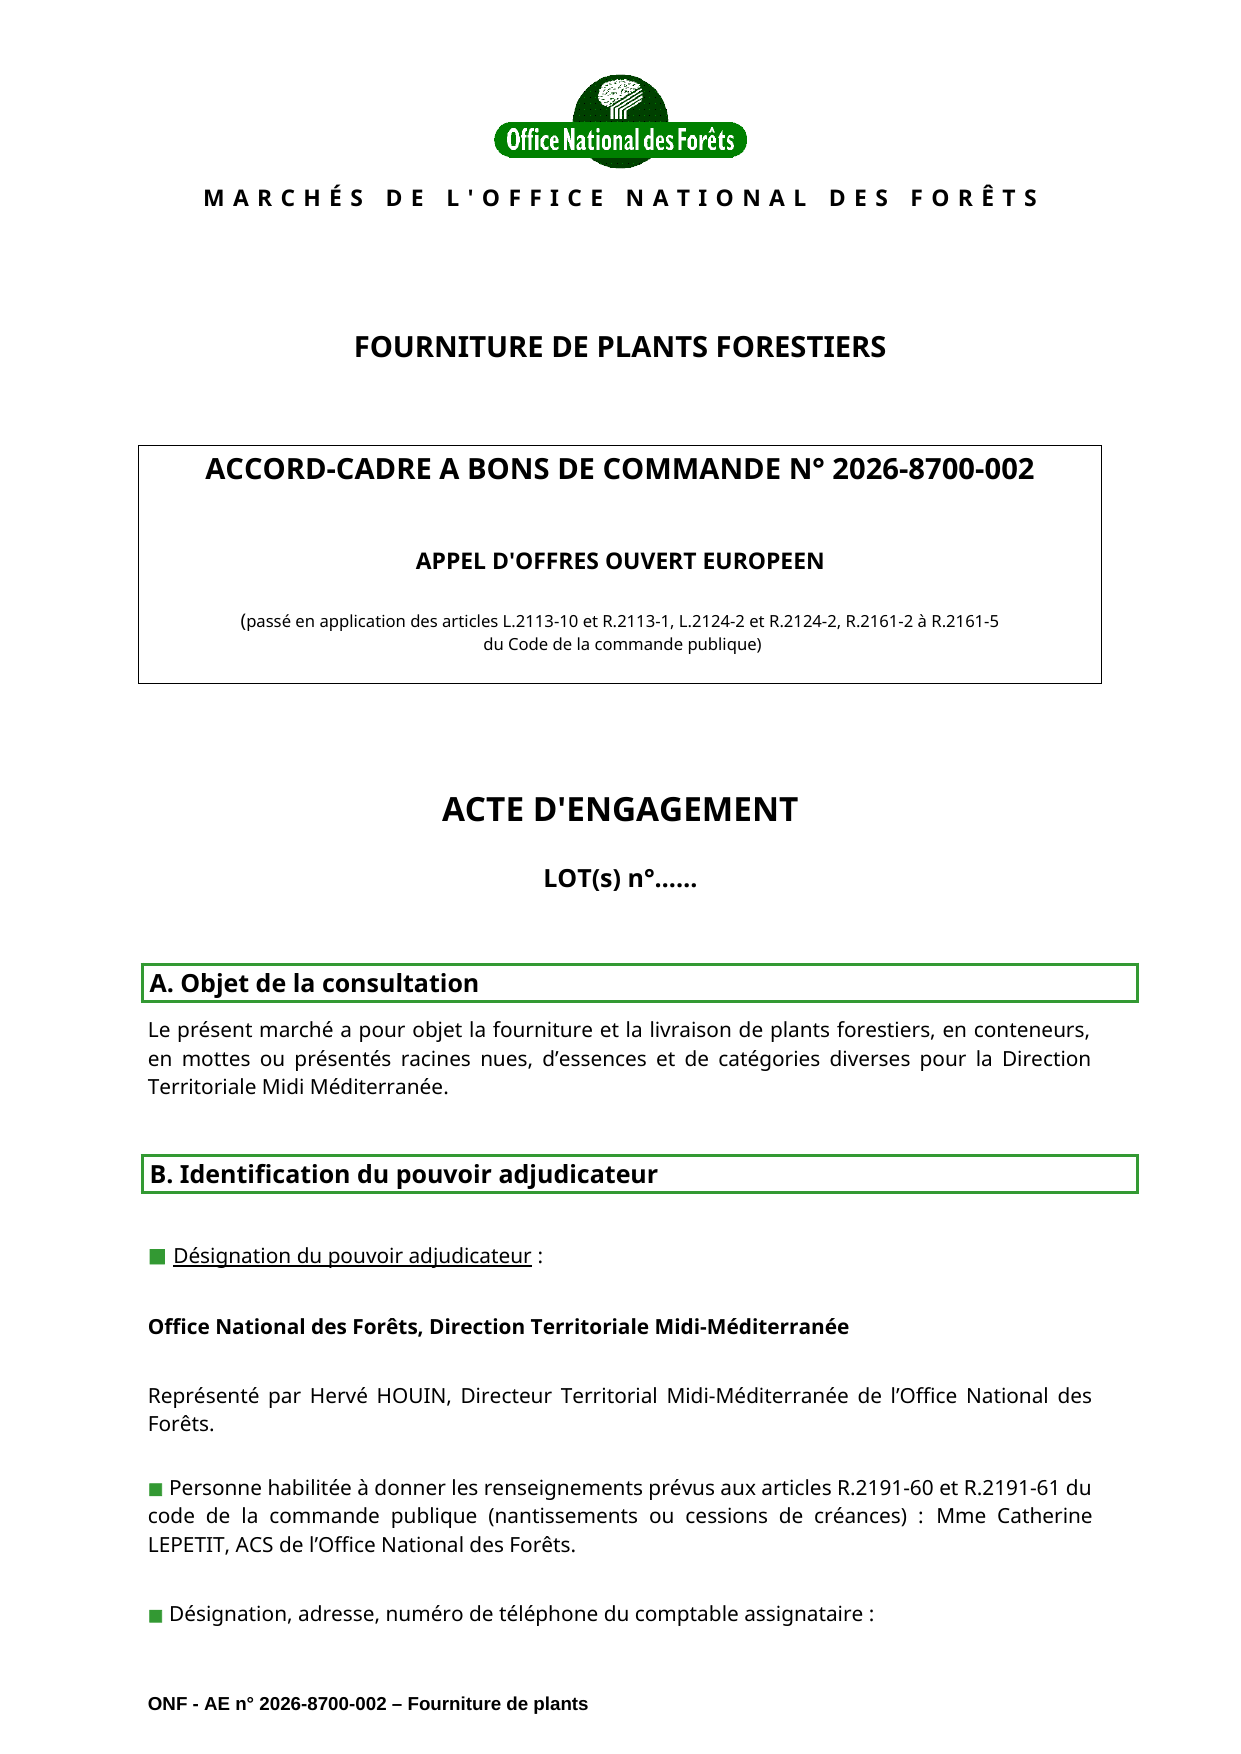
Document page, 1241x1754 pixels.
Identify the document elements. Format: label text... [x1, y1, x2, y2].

text Désignation, adresse, numéro de téléphone du comptable assignataire : [148, 1599, 1093, 1628]
text APPEL D'OFFRES OUVERT EUROPEEN [148, 545, 1093, 576]
text Représenté par Hervé HOUIN, Directeur Territorial Midi-Méditerranée de l’Office National des Forêts. [148, 1381, 1093, 1438]
text ACTE D'ENGAGEMENT [148, 723, 1093, 832]
text ACCORD-CADRE A BONS DE COMMANDE N° 2026-8700-002 [139, 446, 1101, 488]
text Office National des Forêts, Direction Territoriale Midi-Méditerranée [148, 1312, 1093, 1340]
table_header A. Objet de la consultation [144, 966, 1136, 1000]
text Désignation du pouvoir adjudicateur : [148, 1241, 1093, 1271]
text (passé en application des articles L.2113-10 et R.2113-1, L.2124-2 et R.2124-2, R.2161-2 à R.2161-5 du Code de la commande publique) [139, 604, 1101, 683]
text LOT(s) n°…… [148, 860, 1093, 894]
text FOURNITURE DE PLANTS FORESTIERS [148, 326, 1093, 366]
text MARCHÉS DE L'OFFICE NATIONAL DES FORÊTS [148, 182, 1093, 213]
picture [492, 73, 748, 170]
table_header B. Identification du pouvoir adjudicateur [144, 1157, 1136, 1191]
text Personne habilitée à donner les renseignements prévus aux articles R.2191-60 et R.2191-61 du code de la commande publique (nantissements ou cessions de créances) : Mme Catherine LEPETIT, ACS de l’Office National des Forêts. [148, 1473, 1093, 1558]
text Le présent marché a pour objet la fourniture et la livraison de plants forestiers, en conteneurs, en mottes ou présentés racines nues, d’essences et de catégories diverses pour la Direction Territoriale Midi Méditerranée. [148, 1015, 1093, 1101]
